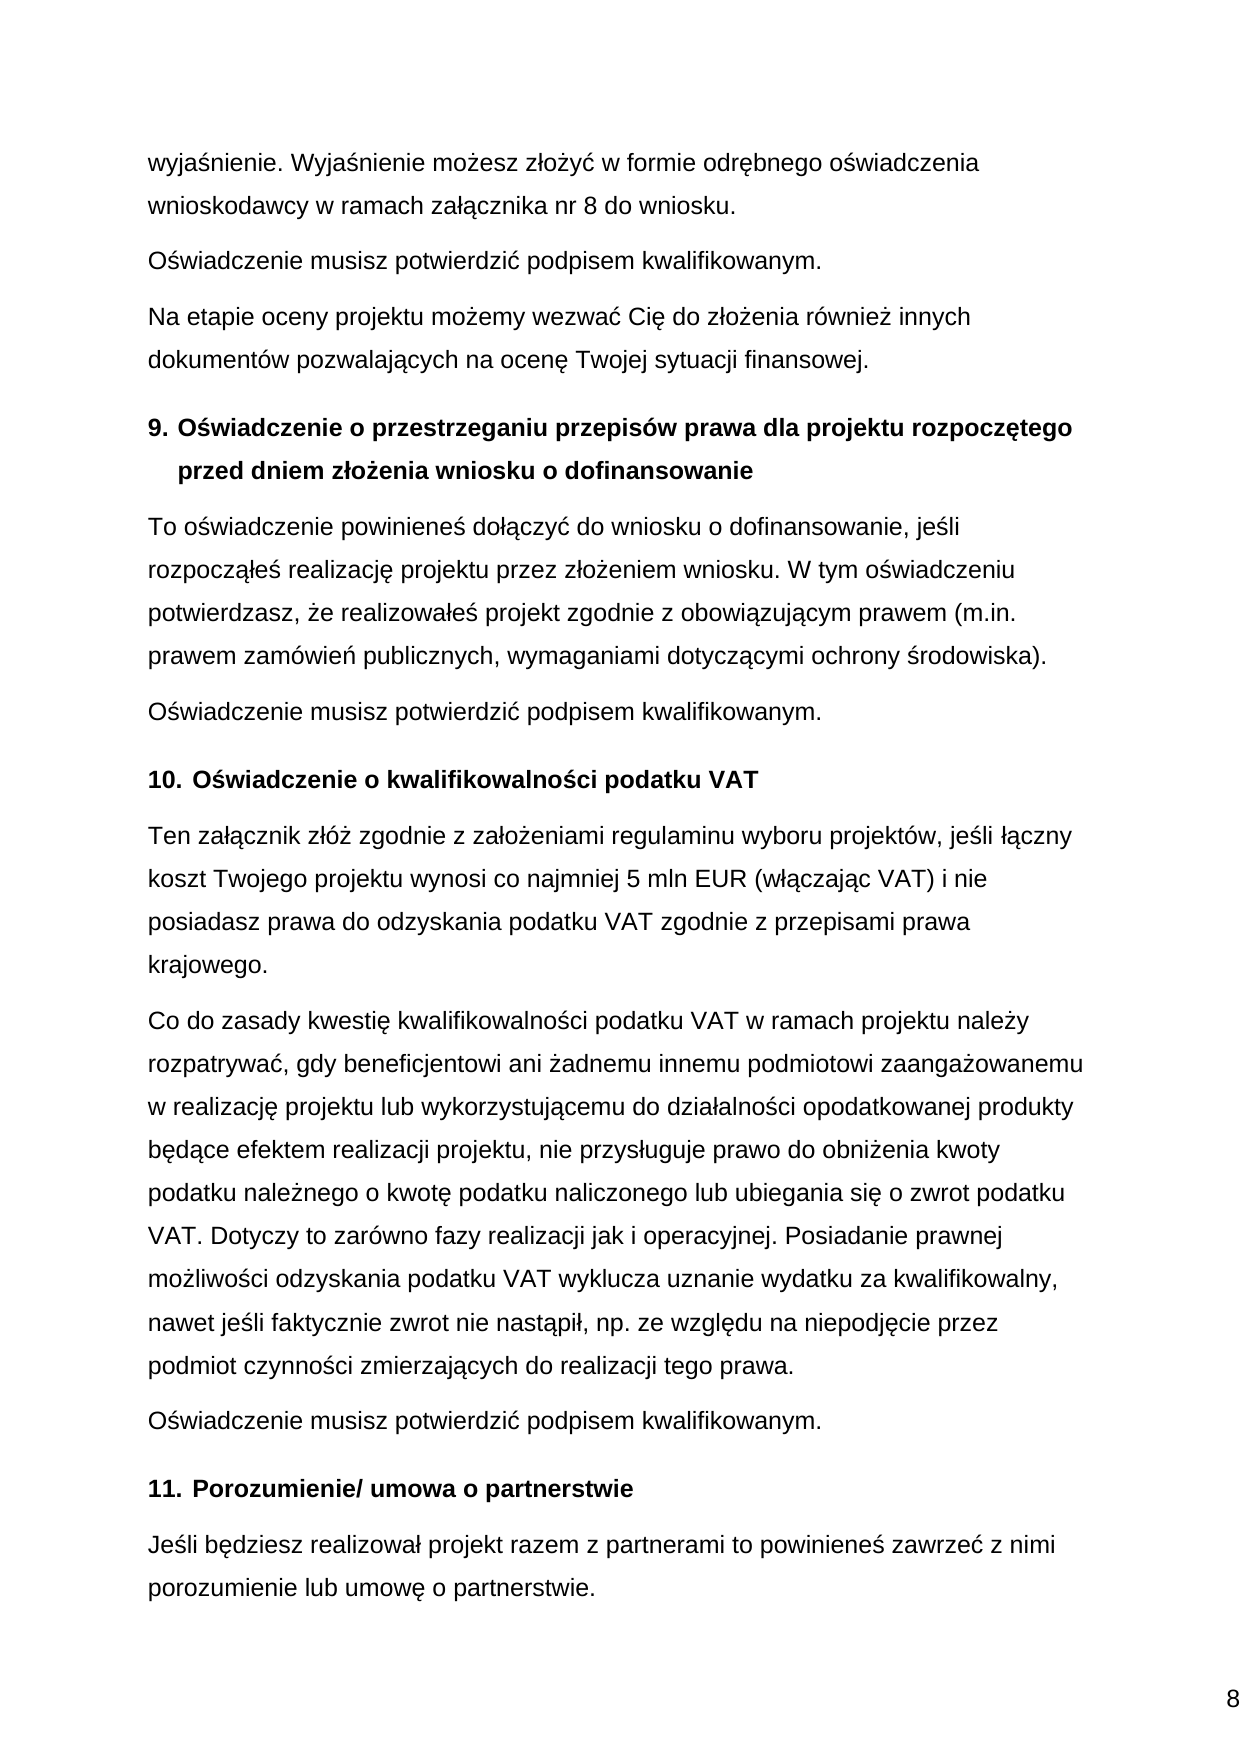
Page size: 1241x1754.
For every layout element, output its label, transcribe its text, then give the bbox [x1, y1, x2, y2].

text Na etapie oceny projektu możemy wezwać Cię do złożenia również innych dokumentów pozwalających na ocenę Twojej sytuacji finansowej. [148, 302, 1093, 374]
subtitle Oświadczenie o kwalifikowalności podatku VAT [148, 765, 1093, 794]
text Oświadczenie musisz potwierdzić podpisem kwalifikowanym. [148, 697, 1093, 726]
text Oświadczenie musisz potwierdzić podpisem kwalifikowanym. [148, 246, 1093, 275]
text Jeśli będziesz realizował projekt razem z partnerami to powinieneś zawrzeć z nimi porozumienie lub umowę o partnerstwie. [148, 1530, 1093, 1602]
text To oświadczenie powinieneś dołączyć do wniosku o dofinansowanie, jeśli rozpocząłeś realizację projektu przez złożeniem wniosku. W tym oświadczeniu potwierdzasz, że realizowałeś projekt zgodnie z obowiązującym prawem (m.in. prawem zamówień publicznych, wymaganiami dotyczącymi ochrony środowiska). [148, 512, 1093, 670]
text Ten załącznik złóż zgodnie z założeniami regulaminu wyboru projektów, jeśli łączny koszt Twojego projektu wynosi co najmniej 5 mln EUR (włączając VAT) i nie posiadasz prawa do odzyskania podatku VAT zgodnie z przepisami prawa krajowego. [148, 821, 1093, 979]
text Co do zasady kwestię kwalifikowalności podatku VAT w ramach projektu należy rozpatrywać, gdy beneficjentowi ani żadnemu innemu podmiotowi zaangażowanemu w realizację projektu lub wykorzystującemu do działalności opodatkowanej produkty będące efektem realizacji projektu, nie przysługuje prawo do obniżenia kwoty podatku należnego o kwotę podatku naliczonego lub ubiegania się o zwrot podatku VAT. Dotyczy to zarówno fazy realizacji jak i operacyjnej. Posiadanie prawnej możliwości odzyskania podatku VAT wyklucza uznanie wydatku za kwalifikowalny, nawet jeśli faktycznie zwrot nie nastąpił, np. ze względu na niepodjęcie przez podmiot czynności zmierzających do realizacji tego prawa. [148, 1006, 1093, 1379]
text Oświadczenie musisz potwierdzić podpisem kwalifikowanym. [148, 1406, 1093, 1435]
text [148, 148, 1093, 219]
subtitle Oświadczenie o przestrzeganiu przepisów prawa dla projektu rozpoczętego przed dniem złożenia wniosku o dofinansowanie [148, 413, 1093, 485]
subtitle Porozumienie/ umowa o partnerstwie [148, 1474, 1093, 1503]
